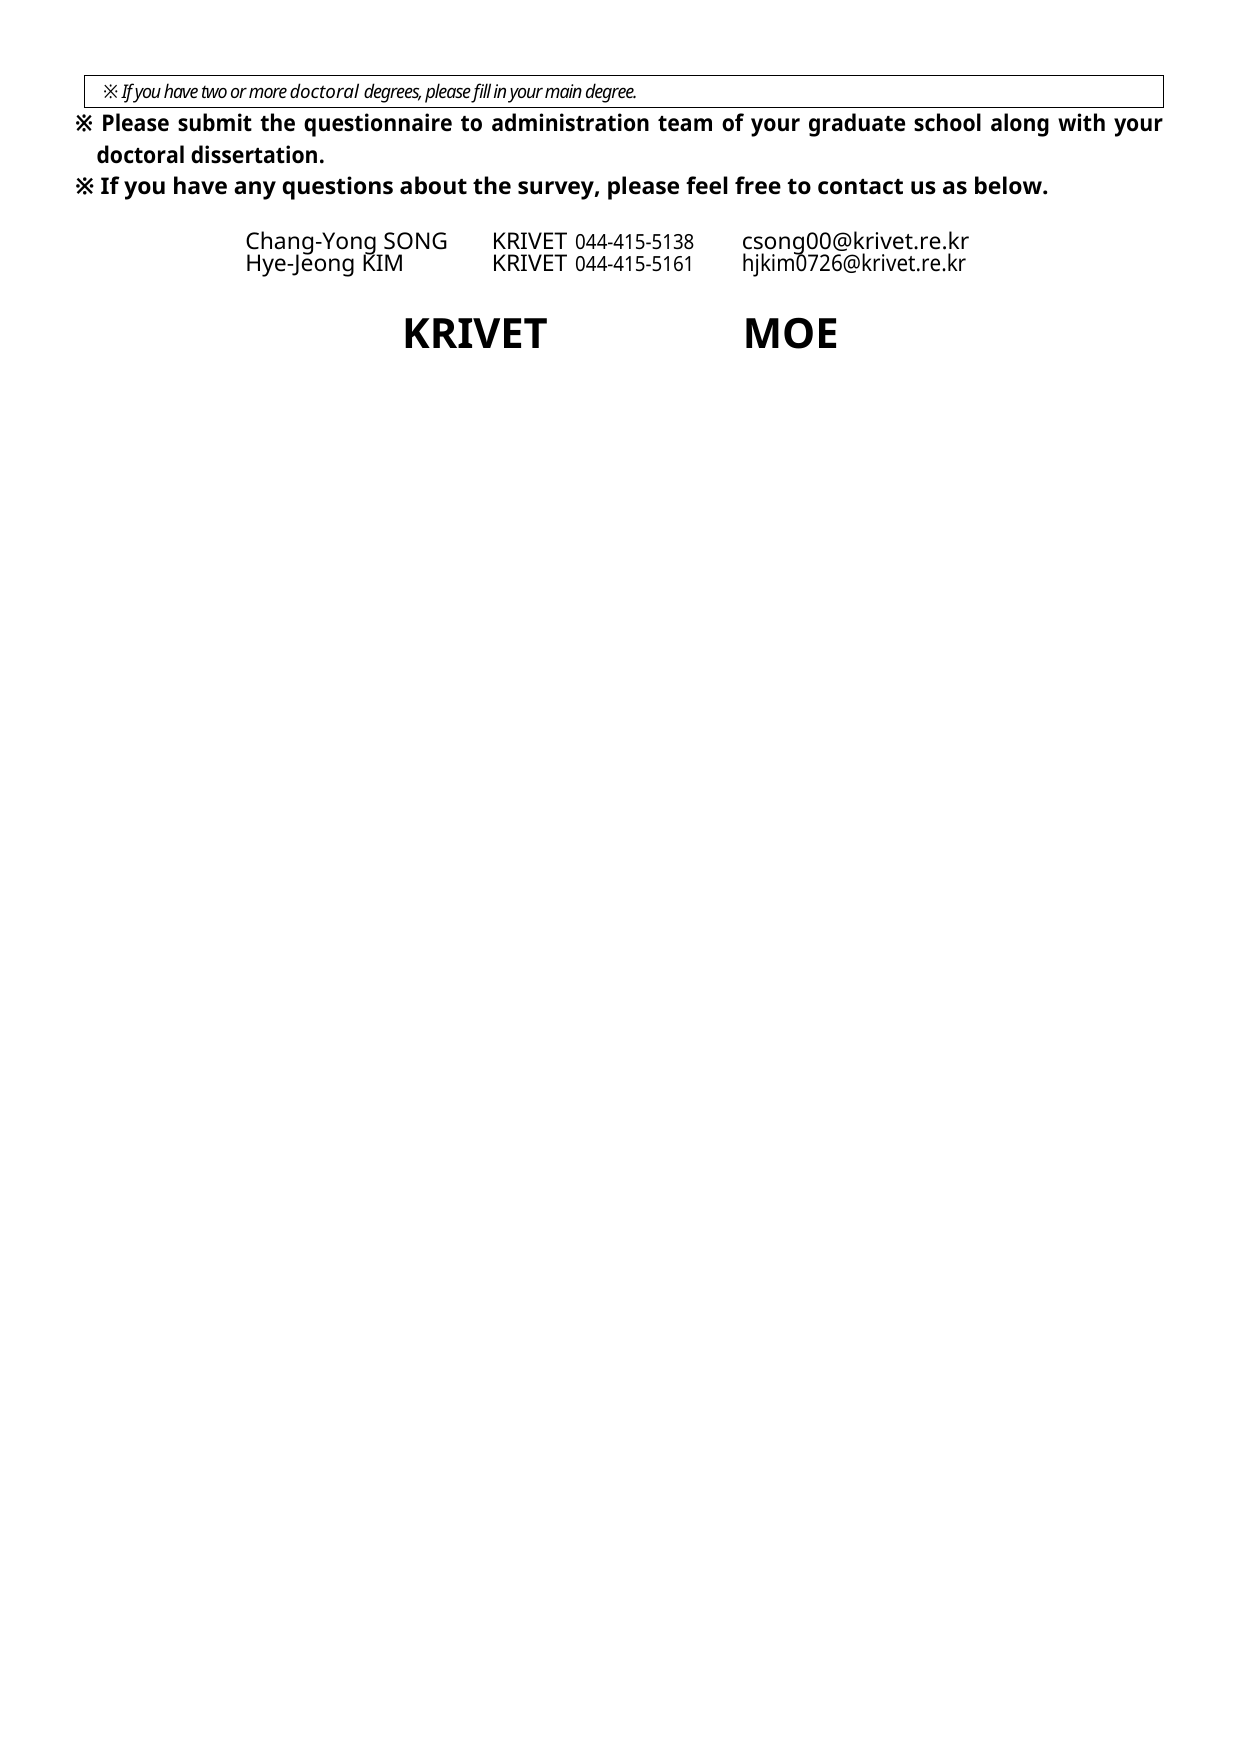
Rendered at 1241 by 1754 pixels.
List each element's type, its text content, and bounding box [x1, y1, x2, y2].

text ※ Please submit the questionnaire to administration team of your graduate school along with your doctoral dissertation. [75, 107, 1165, 170]
text Hye-Jeong KIM KRIVET 044-415-5161 hjkim0726@krivet.re.kr [75, 254, 1046, 276]
text ※ If you have any questions about the survey, please feel free to contact us as below. [75, 170, 1165, 201]
text KRIVET MOE [75, 304, 1165, 361]
text Chang-Yong SONG KRIVET 044-415-5138 csong00@krivet.re.kr [75, 232, 1046, 254]
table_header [85, 76, 1163, 107]
